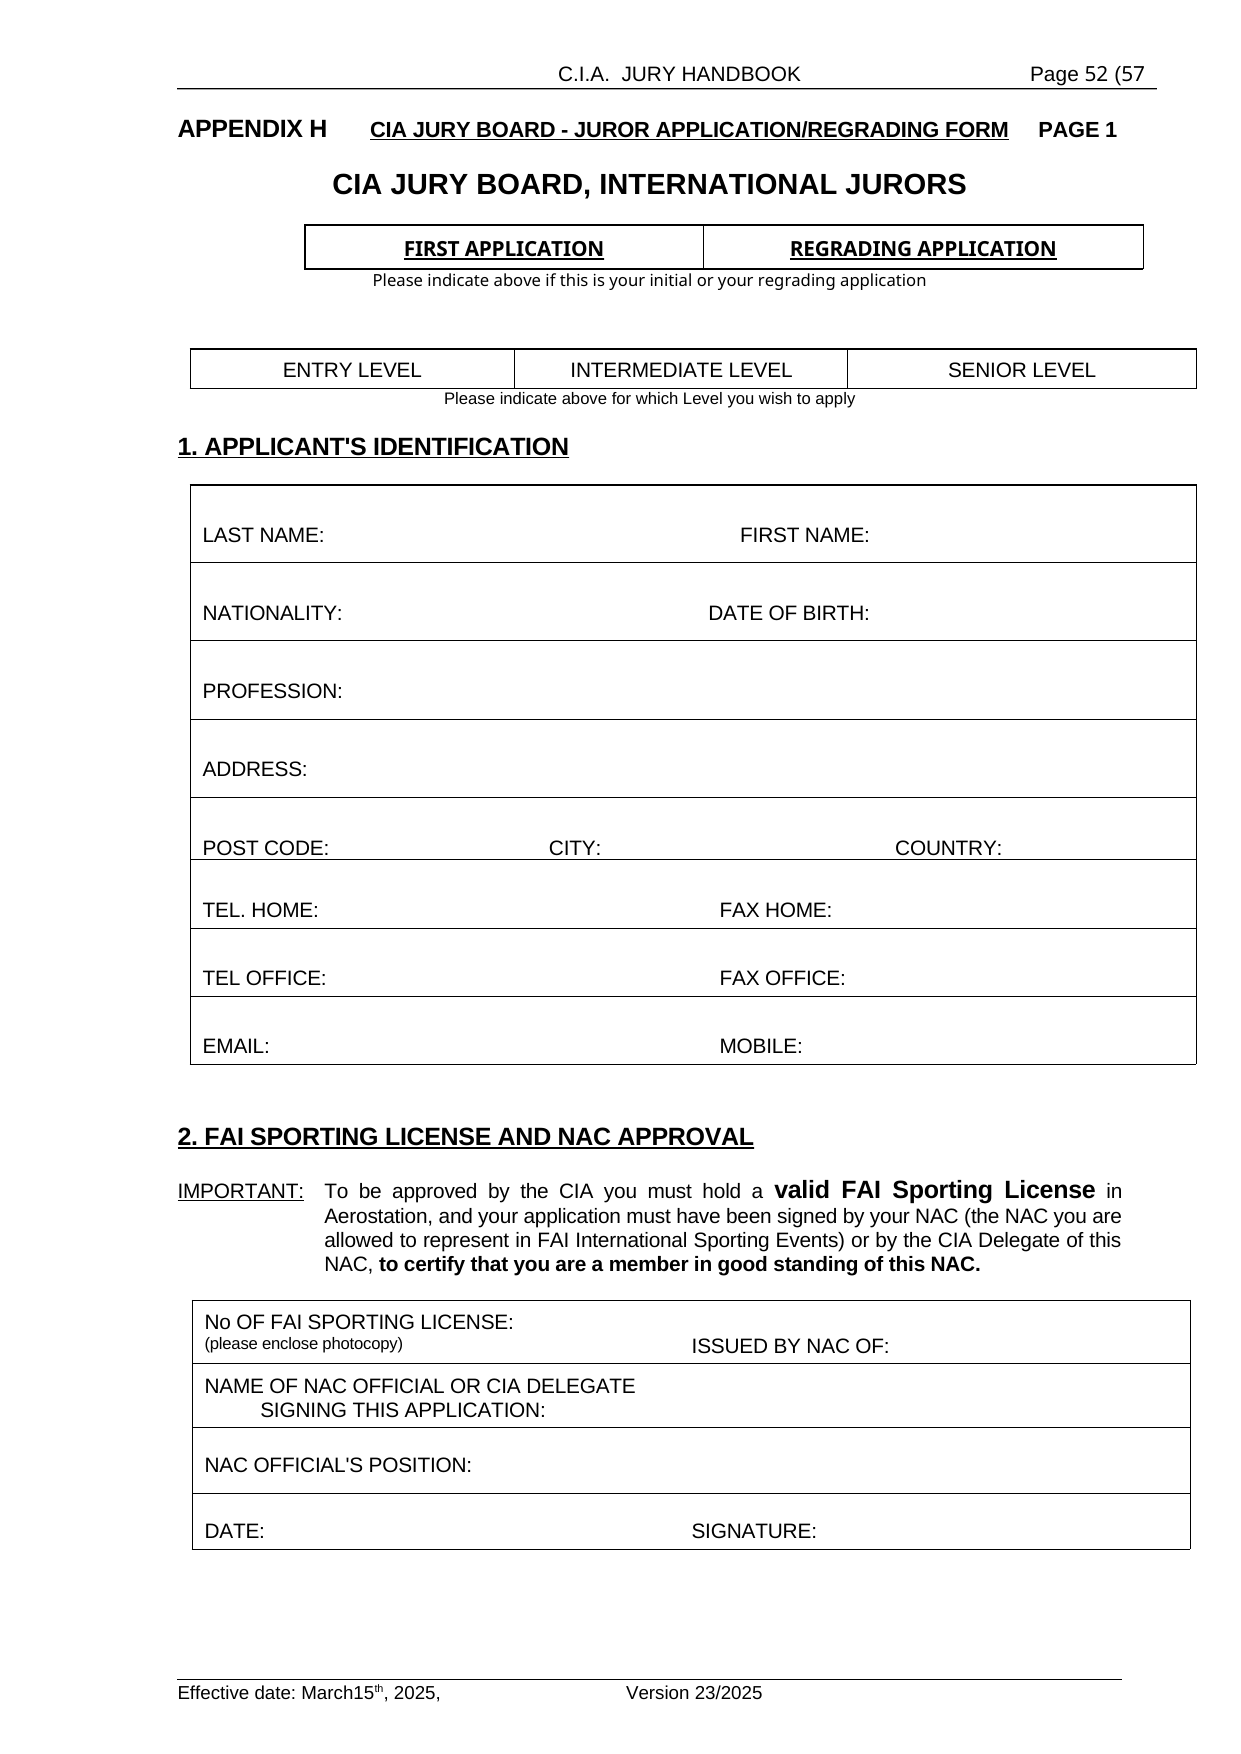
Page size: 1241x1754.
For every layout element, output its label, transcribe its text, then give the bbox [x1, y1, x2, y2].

text 2. FAI SPORTING LICENSE AND NAC APPROVAL [177, 1122, 1122, 1151]
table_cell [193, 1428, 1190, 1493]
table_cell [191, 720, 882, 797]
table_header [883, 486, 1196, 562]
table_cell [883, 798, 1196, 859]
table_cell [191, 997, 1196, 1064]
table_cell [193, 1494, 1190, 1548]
text Please indicate above if this is your initial or your regrading application [177, 269, 1122, 291]
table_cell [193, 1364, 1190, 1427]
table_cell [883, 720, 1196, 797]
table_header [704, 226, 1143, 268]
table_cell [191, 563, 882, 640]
text CIA JURY BOARD, INTERNATIONAL JURORS [177, 167, 1122, 200]
text 1. APPLICANT'S IDENTIFICATION [177, 432, 1122, 460]
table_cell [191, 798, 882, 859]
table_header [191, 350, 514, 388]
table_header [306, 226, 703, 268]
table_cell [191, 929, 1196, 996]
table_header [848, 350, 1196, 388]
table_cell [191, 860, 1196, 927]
text Please indicate above for which Level you wish to apply [177, 388, 1122, 408]
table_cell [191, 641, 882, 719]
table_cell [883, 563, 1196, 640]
text IMPORTANT: To be approved by the CIA you must hold a valid FAI Sporting License in Aerostation, and your application must have been signed by your NAC (the NAC you are allowed to represent in FAI International Sporting Events) or by the CIA Delegate of this NAC, to certify that you are a member in good standing of this NAC. [177, 1175, 1122, 1276]
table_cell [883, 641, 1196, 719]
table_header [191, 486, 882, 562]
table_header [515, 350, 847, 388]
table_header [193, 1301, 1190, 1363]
text APPENDIX H CIA JURY BOARD - JUROR APPLICATION/REGRADING FORM PAGE 1 [177, 114, 1122, 143]
